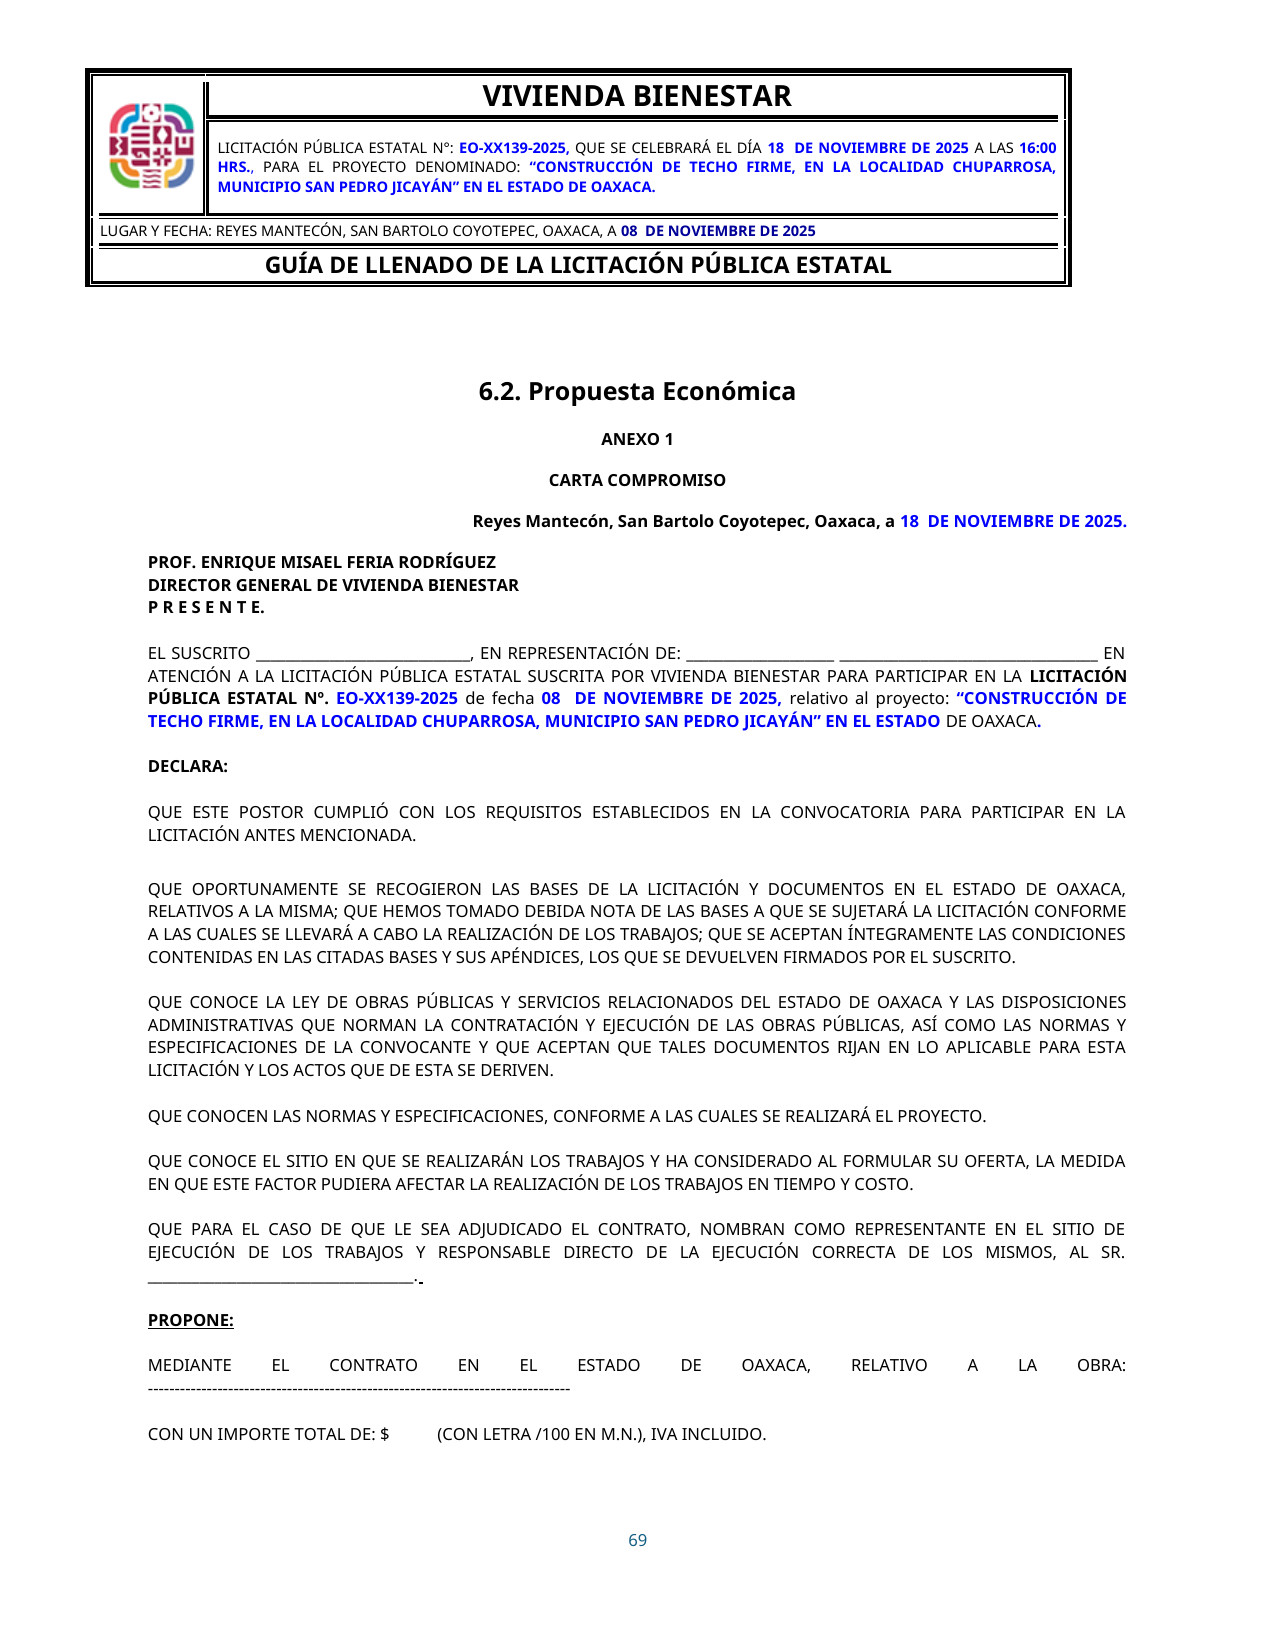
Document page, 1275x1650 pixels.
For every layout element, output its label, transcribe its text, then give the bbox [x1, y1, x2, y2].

text PROPONE: [148, 1309, 1127, 1331]
text CARTA COMPROMISO [148, 468, 1127, 491]
text MEDIANTE EL CONTRATO EN EL ESTADO DE OAXACA, RELATIVO A LA OBRA: ------------------------------------------------------------------------------- [148, 1354, 1127, 1399]
text QUE CONOCEN LAS NORMAS Y ESPECIFICACIONES, CONFORME A LAS CUALES SE REALIZARÁ EL PROYECTO. [148, 1104, 1127, 1127]
picture [98, 95, 203, 194]
list EL SUSCRITO _____________________________, EN REPRESENTACIÓN DE: ____________________ ___________________________________ EN ATENCIÓN A LA LICITACIÓN PÚBLICA ESTATAL SUSCRITA POR VIVIENDA BIENESTAR PARA PARTICIPAR EN LA LICITACIÓN PÚBLICA ESTATAL Nº. EO-XX139-2025 de fecha 08 DE NOVIEMBRE DE 2025, relativo al proyecto: “CONSTRUCCIÓN DE TECHO FIRME, EN LA LOCALIDAD CHUPARROSA, MUNICIPIO SAN PEDRO JICAYÁN” EN EL ESTADO DE OAXACA. [148, 642, 1127, 732]
text ANEXO 1 [148, 427, 1127, 450]
text PROF. ENRIQUE MISAEL FERIA RODRÍGUEZ [148, 551, 1127, 573]
text QUE PARA EL CASO DE QUE LE SEA ADJUDICADO EL CONTRATO, NOMBRAN COMO REPRESENTANTE EN EL SITIO DE EJECUCIÓN DE LOS TRABAJOS Y RESPONSABLE DIRECTO DE LA EJECUCIÓN CORRECTA DE LOS MISMOS, AL SR. ____________________________________. [148, 1218, 1127, 1286]
text QUE ESTE POSTOR CUMPLIÓ CON LOS REQUISITOS ESTABLECIDOS EN LA CONVOCATORIA PARA PARTICIPAR EN LA LICITACIÓN ANTES MENCIONADA. [148, 801, 1127, 846]
text CON UN IMPORTE TOTAL DE: $ (CON LETRA /100 EN M.N.), IVA INCLUIDO. [148, 1422, 1127, 1445]
text P R E S E N T E. [148, 596, 1127, 619]
text 6.2. Propuesta Económica [148, 374, 1127, 408]
text DECLARA: [148, 755, 1127, 778]
text QUE CONOCE LA LEY DE OBRAS PÚBLICAS Y SERVICIOS RELACIONADOS DEL ESTADO DE OAXACA Y LAS DISPOSICIONES ADMINISTRATIVAS QUE NORMAN LA CONTRATACIÓN Y EJECUCIÓN DE LAS OBRAS PÚBLICAS, ASÍ COMO LAS NORMAS Y ESPECIFICACIONES DE LA CONVOCANTE Y QUE ACEPTAN QUE TALES DOCUMENTOS RIJAN EN LO APLICABLE PARA ESTA LICITACIÓN Y LOS ACTOS QUE DE ESTA SE DERIVEN. [148, 991, 1127, 1082]
text DIRECTOR GENERAL DE VIVIENDA BIENESTAR [148, 573, 1127, 596]
text Reyes Mantecón, San Bartolo Coyotepec, Oaxaca, a 18 DE NOVIEMBRE DE 2025. [148, 509, 1127, 532]
text QUE CONOCE EL SITIO EN QUE SE REALIZARÁN LOS TRABAJOS Y HA CONSIDERADO AL FORMULAR SU OFERTA, LA MEDIDA EN QUE ESTE FACTOR PUDIERA AFECTAR LA REALIZACIÓN DE LOS TRABAJOS EN TIEMPO Y COSTO. [148, 1150, 1127, 1195]
text QUE OPORTUNAMENTE SE RECOGIERON LAS BASES DE LA LICITACIÓN Y DOCUMENTOS EN EL ESTADO DE OAXACA, RELATIVOS A LA MISMA; QUE HEMOS TOMADO DEBIDA NOTA DE LAS BASES A QUE SE SUJETARÁ LA LICITACIÓN CONFORME A LAS CUALES SE LLEVARÁ A CABO LA REALIZACIÓN DE LOS TRABAJOS; QUE SE ACEPTAN ÍNTEGRAMENTE LAS CONDICIONES CONTENIDAS EN LAS CITADAS BASES Y SUS APÉNDICES, LOS QUE SE DEVUELVEN FIRMADOS POR EL SUSCRITO. [148, 877, 1127, 968]
